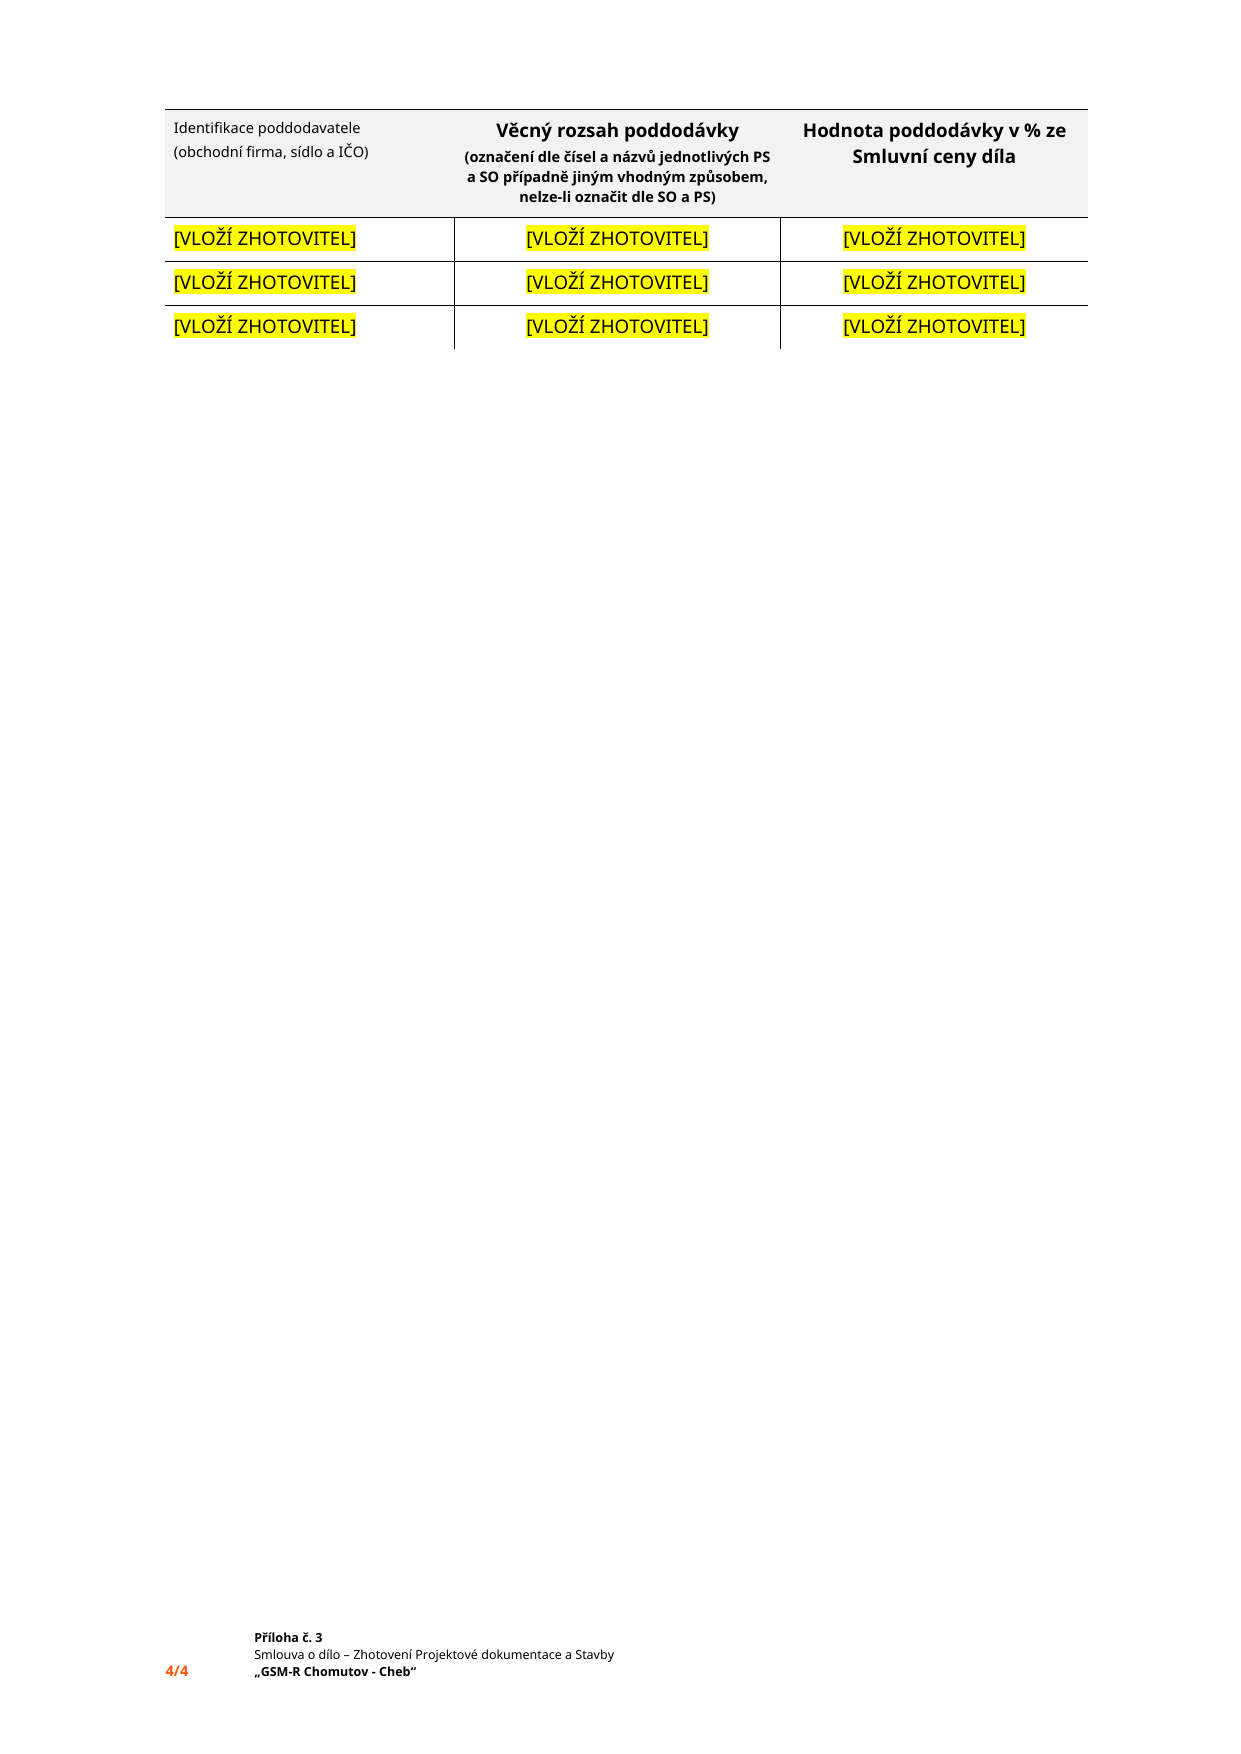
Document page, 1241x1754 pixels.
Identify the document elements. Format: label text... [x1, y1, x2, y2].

table_header Hodnota poddodávky v % ze Smluvní ceny díla [780, 110, 1088, 217]
table_cell [VLOŽÍ ZHOTOVITEL] [455, 262, 780, 305]
table_cell [VLOŽÍ ZHOTOVITEL] [455, 218, 780, 261]
table_cell [VLOŽÍ ZHOTOVITEL] [781, 306, 1088, 348]
table_cell [VLOŽÍ ZHOTOVITEL] [165, 218, 454, 261]
table_cell [VLOŽÍ ZHOTOVITEL] [165, 262, 454, 305]
table_cell [VLOŽÍ ZHOTOVITEL] [165, 306, 454, 348]
table_header Věcný rozsah poddodávky (označení dle čísel a názvů jednotlivých PS a SO případně jiným vhodným způsobem, nelze-li označit dle SO a PS) [454, 110, 780, 217]
table_cell [VLOŽÍ ZHOTOVITEL] [781, 262, 1088, 305]
table_cell [VLOŽÍ ZHOTOVITEL] [455, 306, 780, 348]
table_header Identifikace poddodavatele (obchodní firma, sídlo a IČO) [165, 110, 454, 217]
table_cell [VLOŽÍ ZHOTOVITEL] [781, 218, 1088, 261]
